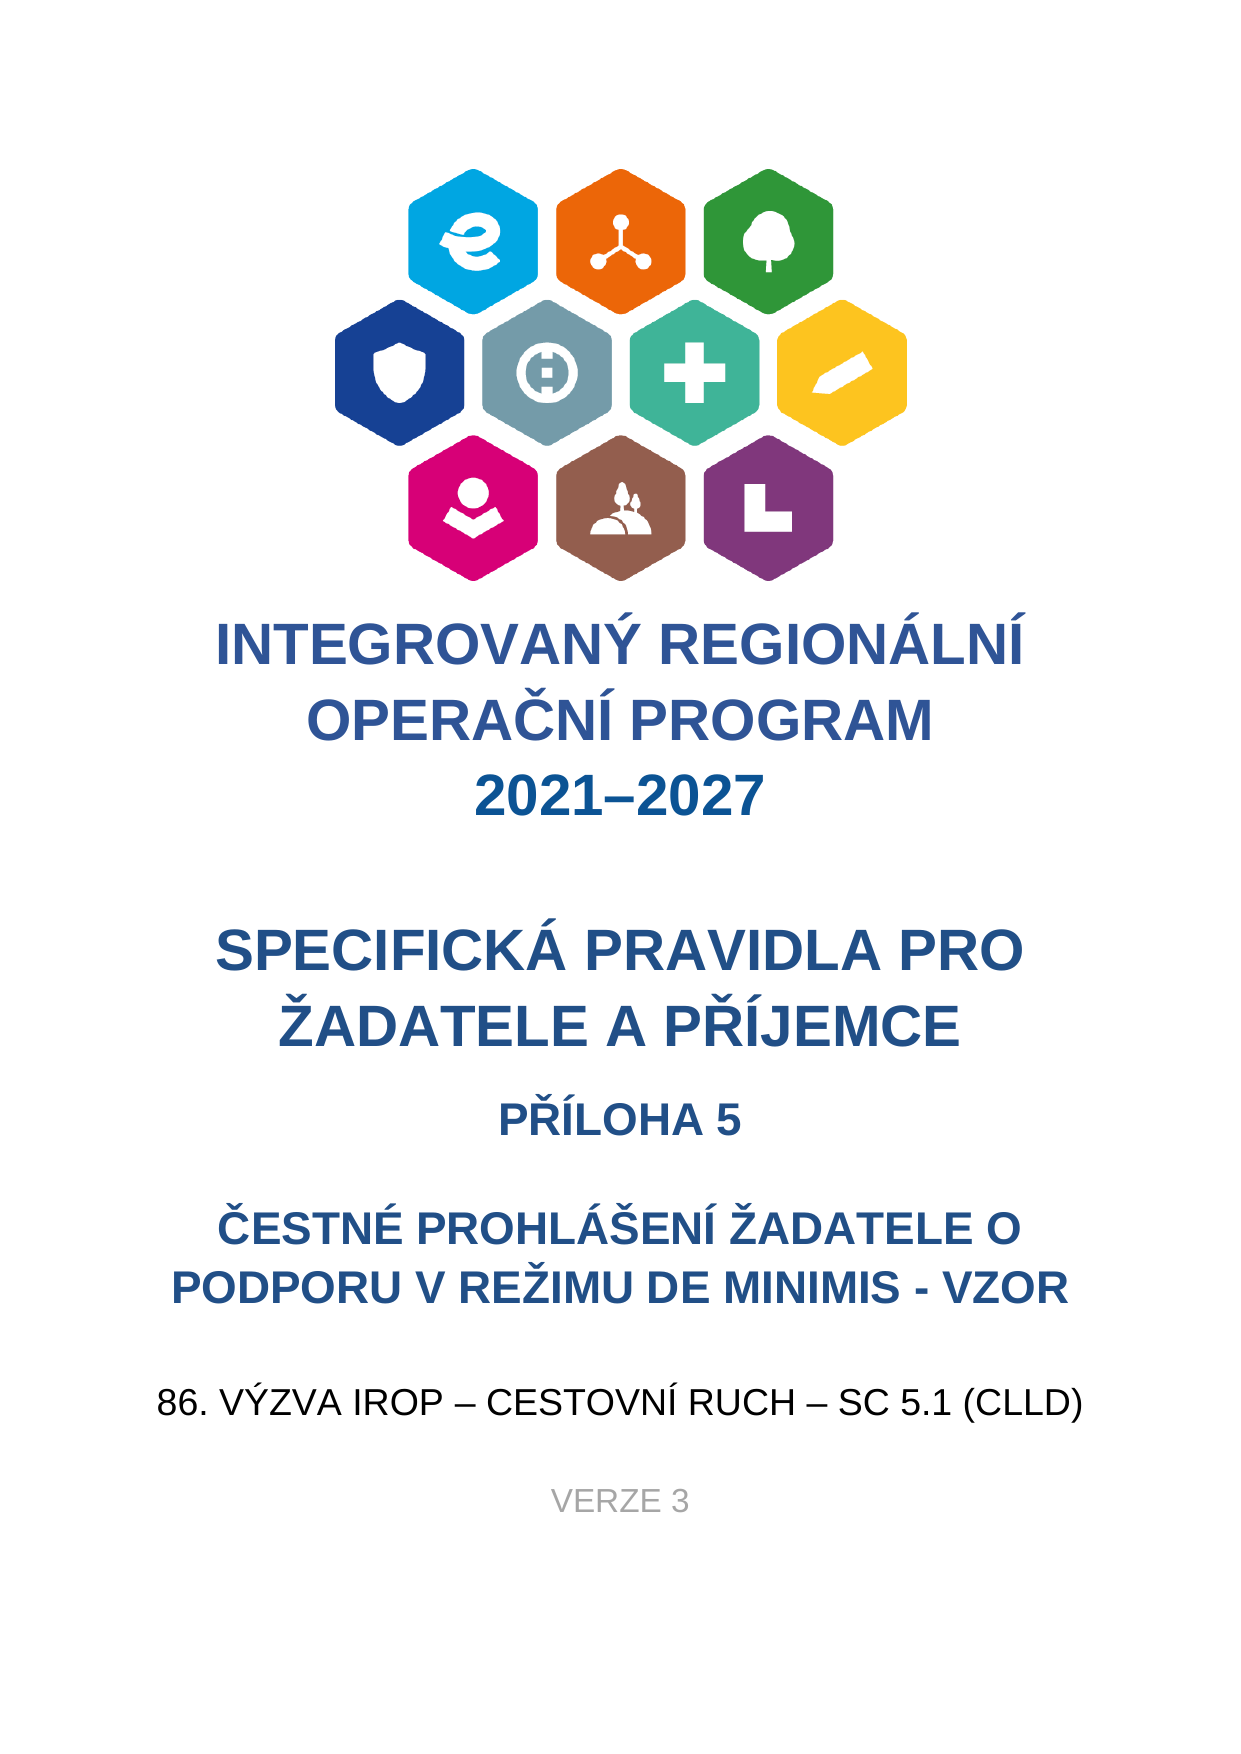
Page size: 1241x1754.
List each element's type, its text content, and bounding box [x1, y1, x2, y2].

text Čestné prohlášení žadatele o podporu v režimu de minimis - VZOR [148, 1201, 1093, 1314]
text 2021–2027 [148, 761, 1093, 828]
text SPECIFICKÁ PRAVIDLA PRO ŽADATELE A PŘÍJEMCE [148, 916, 1093, 1058]
text 86. výzva IROP – CESTOVNÍ RUCH – SC 5.1 (CLLD) [148, 1380, 1093, 1423]
picture [306, 151, 935, 610]
text PŘÍLOHA 5 [148, 1092, 1093, 1145]
text verze 3 [148, 1482, 1093, 1520]
